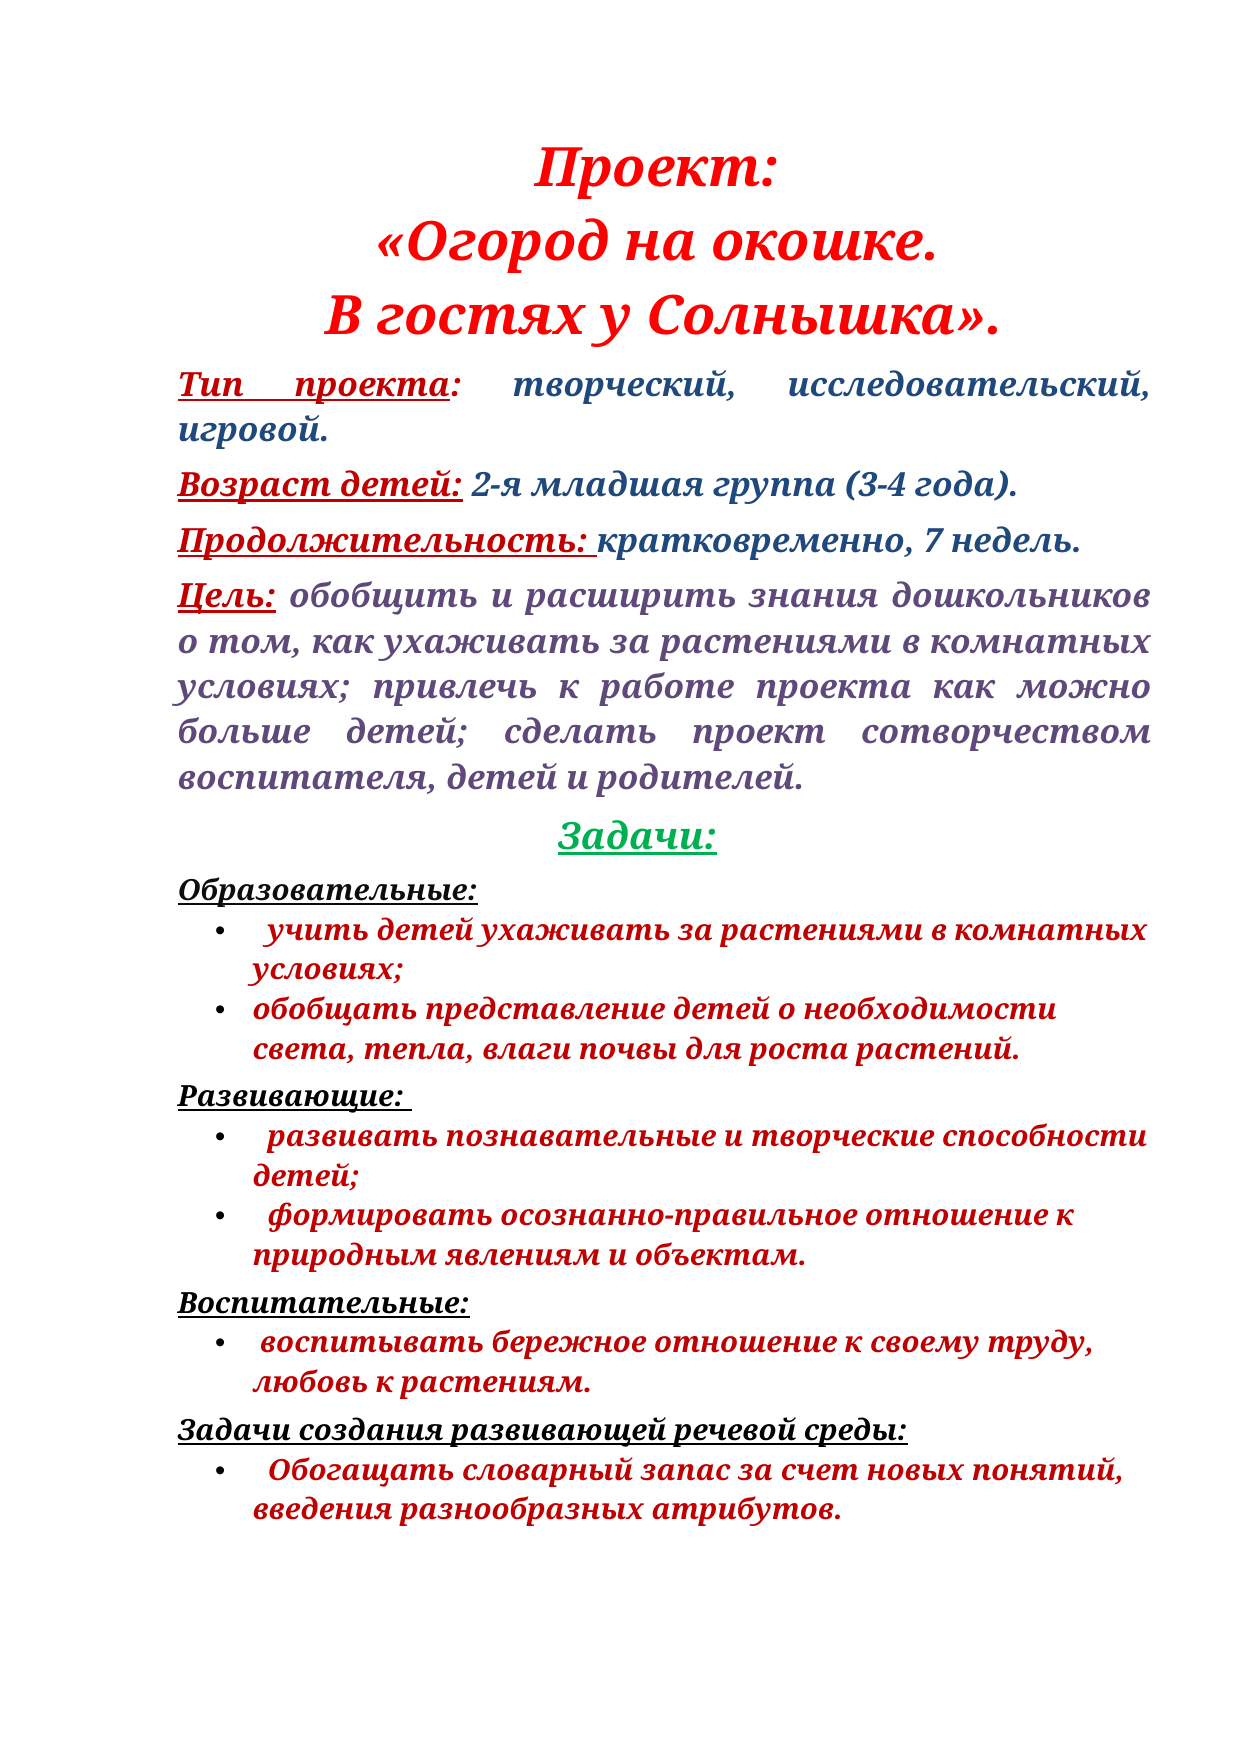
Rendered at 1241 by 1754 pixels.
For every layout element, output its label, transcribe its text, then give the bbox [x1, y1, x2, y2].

list обобщать представление детей о необходимости света, тепла, влаги почвы для роста растений. [215, 988, 1152, 1068]
list воспитывать бережное отношение к своему труду, любовь к растениям. [215, 1322, 1152, 1401]
list учить детей ухаживать за растениями в комнатных условиях; [215, 909, 1152, 988]
text Проект: «Огород на окошке. В гостях у Солнышка». [177, 129, 1152, 350]
text Продолжительность: кратковременно, 7 недель. [177, 517, 1152, 562]
text Образовательные: [177, 869, 1152, 909]
text Цель: обобщить и расширить знания дошкольников о том, как ухаживать за растениями в комнатных условиях; привлечь к работе проекта как можно больше детей; сделать проект сотворчеством воспитателя, детей и родителей. [177, 572, 1152, 799]
text Задачи: [177, 809, 1152, 860]
text Возраст детей: 2-я младшая группа (3-4 года). [177, 461, 1152, 507]
text Тип проекта: творческий, исследовательский, игровой. [177, 360, 1152, 451]
list формировать осознанно-правильное отношение к природным явлениям и объектам. [215, 1195, 1152, 1274]
list Обогащать словарный запас за счет новых понятий, введения разнообразных атрибутов. [215, 1449, 1152, 1528]
list развивать познавательные и творческие способности детей; [215, 1115, 1152, 1195]
text Задачи создания развивающей речевой среды: [177, 1409, 1152, 1449]
text Воспитательные: [177, 1282, 1152, 1322]
text Развивающие: [177, 1076, 1152, 1115]
